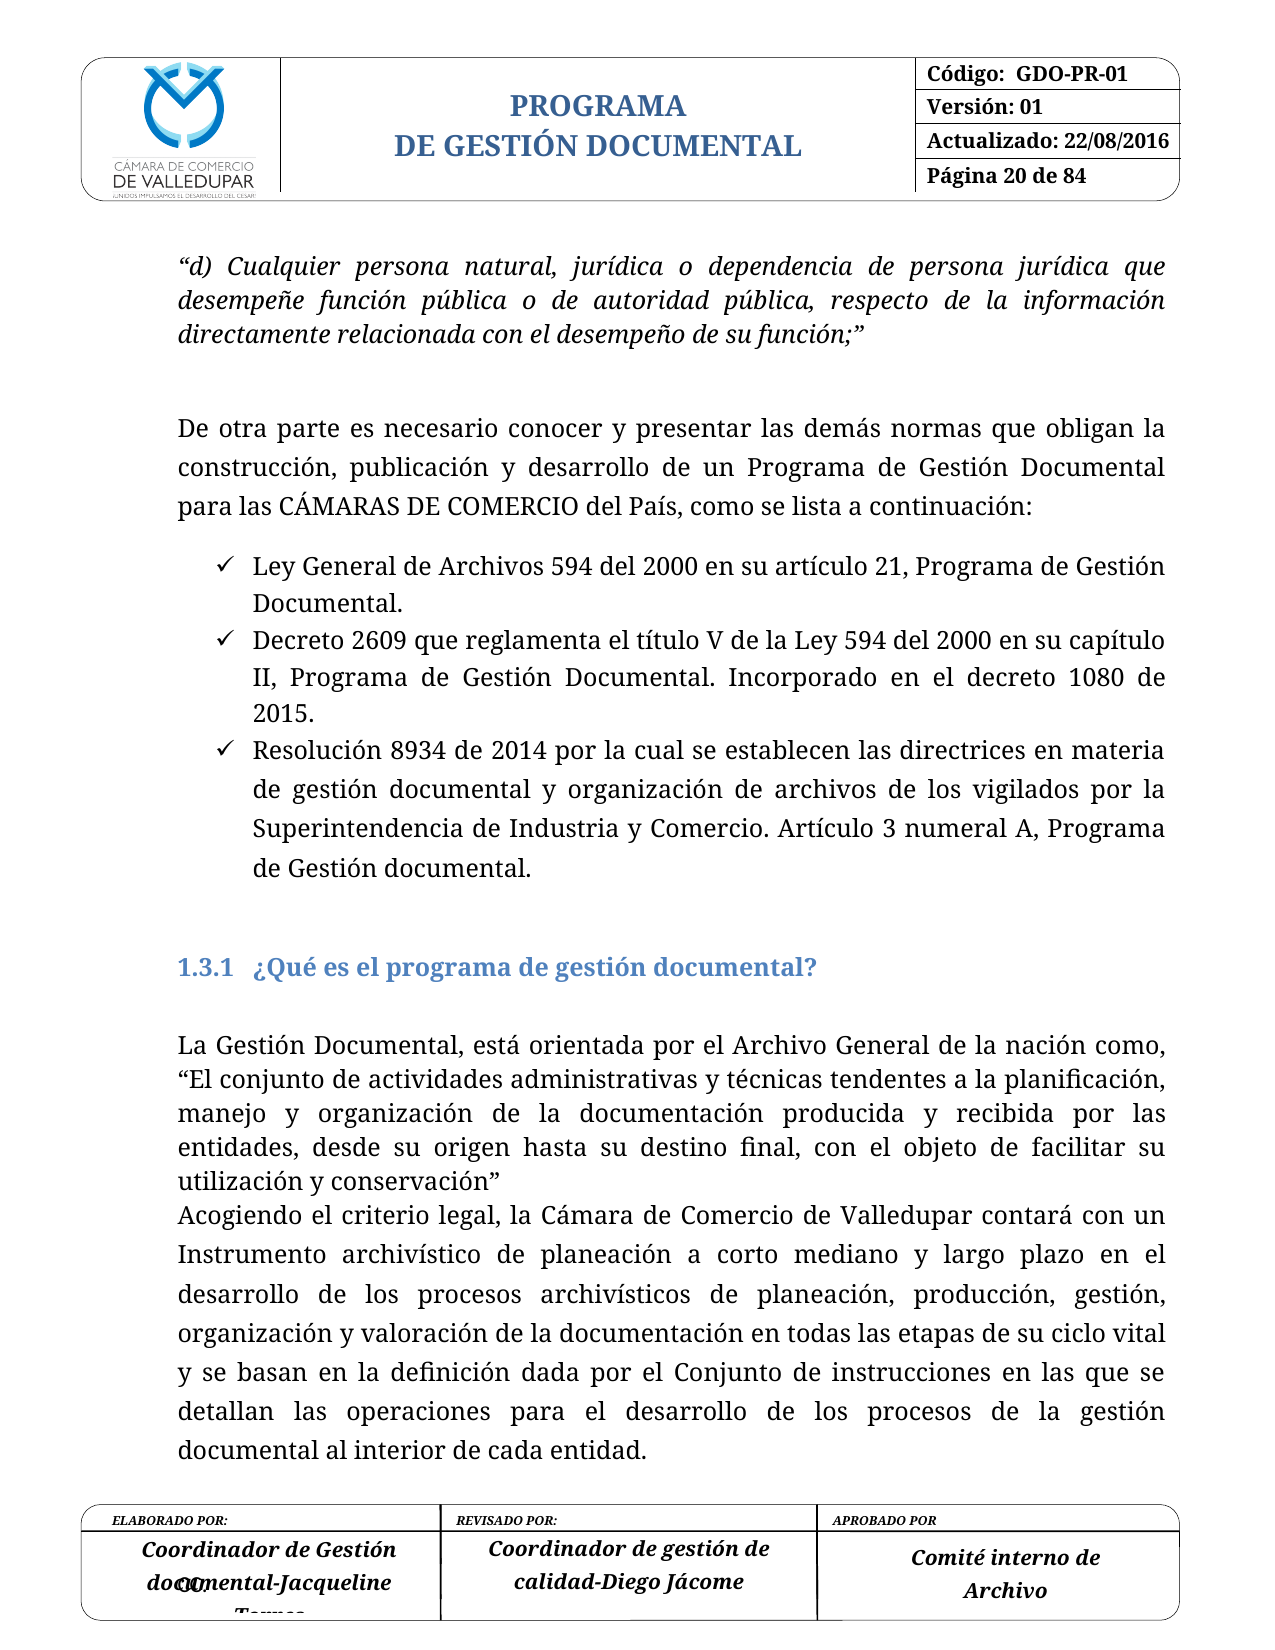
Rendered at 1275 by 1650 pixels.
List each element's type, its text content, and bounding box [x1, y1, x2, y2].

text La Gestión Documental, está orientada por el Archivo General de la nación como, “El conjunto de actividades administrativas y técnicas tendentes a la planificación, manejo y organización de la documentación producida y recibida por las entidades, desde su origen hasta su destino final, con el objeto de facilitar su utilización y conservación” [177, 1028, 1167, 1198]
text De otra parte es necesario conocer y presentar las demás normas que obligan la construcción, publicación y desarrollo de un Programa de Gestión Documental para las CÁMARAS DE COMERCIO del País, como se lista a continuación: [177, 411, 1167, 523]
text Acogiendo el criterio legal, la Cámara de Comercio de Valledupar contará con un Instrumento archivístico de planeación a corto mediano y largo plazo en el desarrollo de los procesos archivísticos de planeación, producción, gestión, organización y valoración de la documentación en todas las etapas de su ciclo vital y se basan en la definición dada por el Conjunto de instrucciones en las que se detallan las operaciones para el desarrollo de los procesos de la gestión documental al interior de cada entidad. [177, 1198, 1167, 1467]
picture [112, 62, 256, 198]
list Resolución 8934 de 2014 por la cual se establecen las directrices en materia de gestión documental y organización de archivos de los vigilados por la Superintendencia de Industria y Comercio. Artículo 3 numeral A, Programa de Gestión documental. [215, 733, 1167, 884]
list Ley General de Archivos 594 del 2000 en su artículo 21, Programa de Gestión Documental. [215, 549, 1167, 620]
subtitle ¿Qué es el programa de gestión documental? [177, 949, 1167, 983]
list Decreto 2609 que reglamenta el título V de la Ley 594 del 2000 en su capítulo II, Programa de Gestión Documental. Incorporado en el decreto 1080 de 2015. [215, 622, 1167, 730]
text “d) Cualquier persona natural, jurídica o dependencia de persona jurídica que desempeñe función pública o de autoridad pública, respecto de la información directamente relacionada con el desempeño de su función;” [177, 248, 1167, 351]
